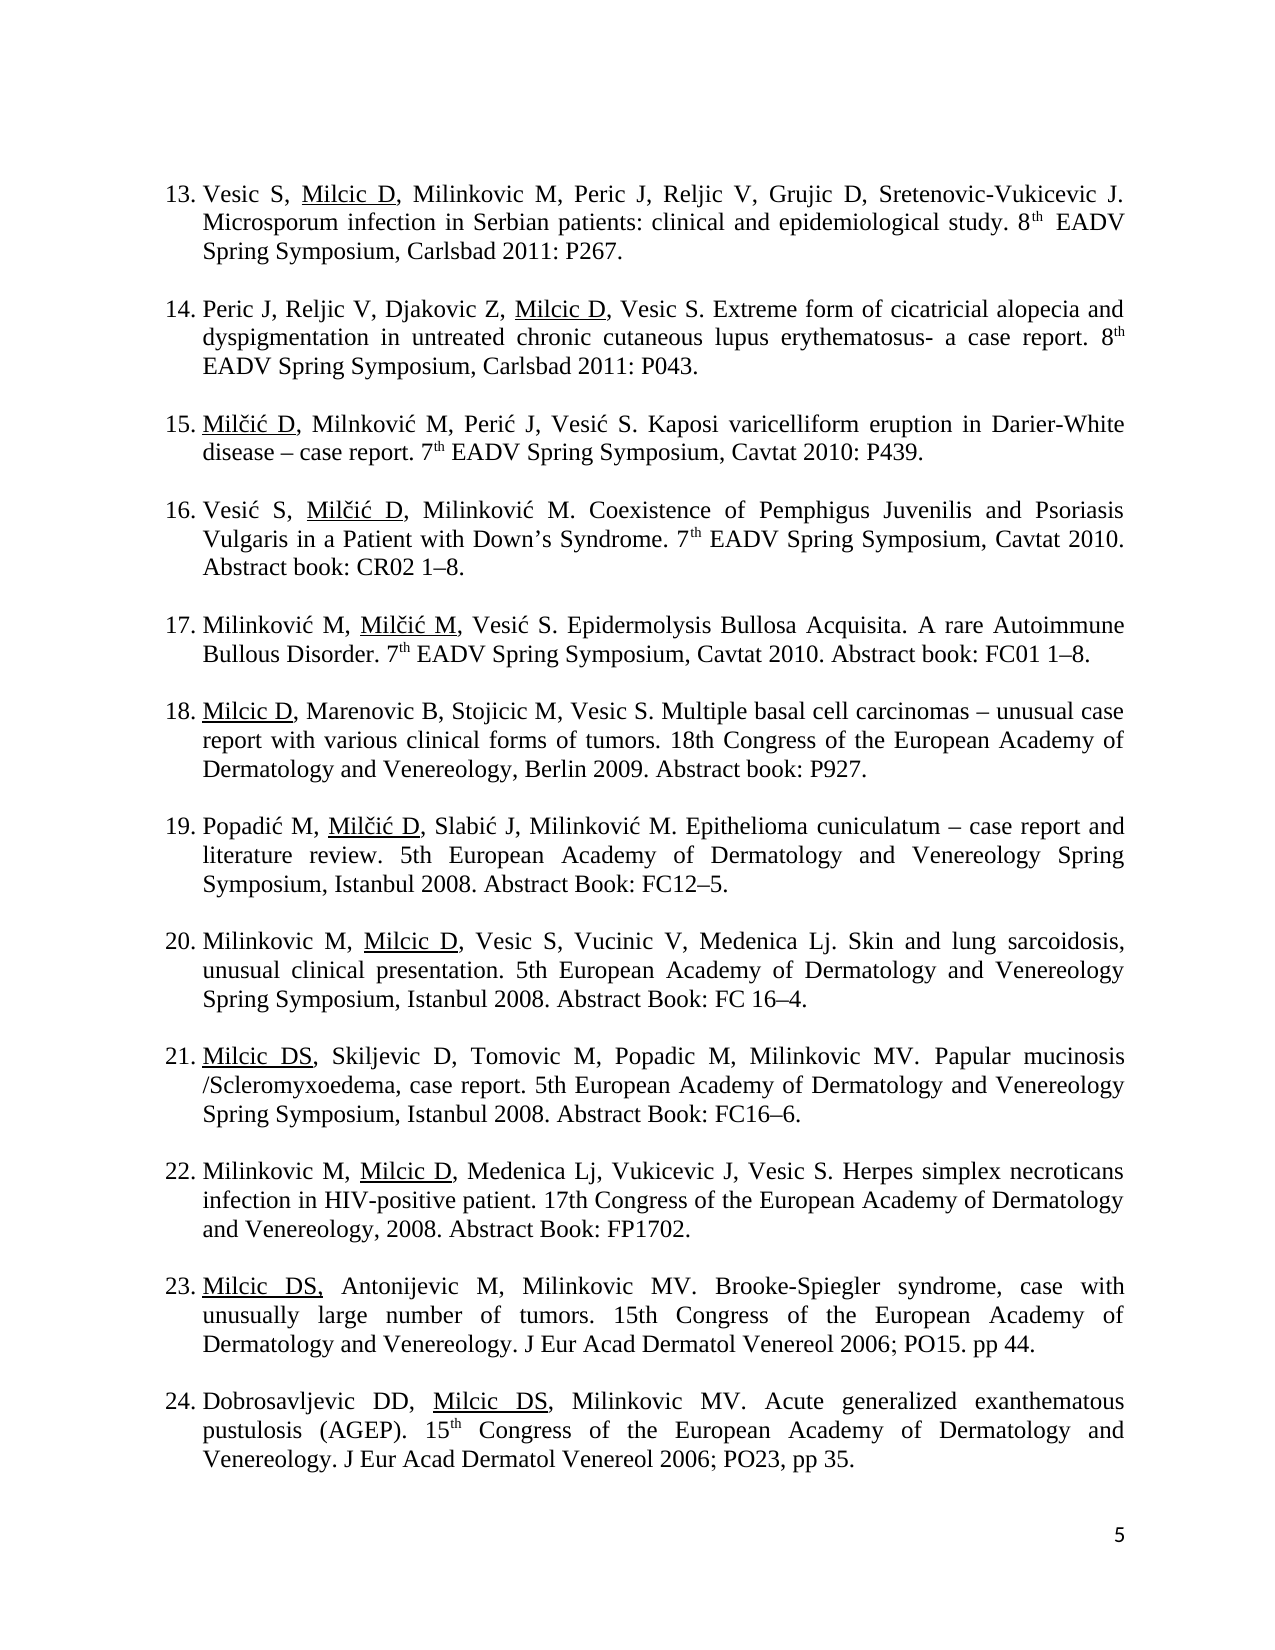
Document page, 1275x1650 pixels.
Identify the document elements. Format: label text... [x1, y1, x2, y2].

list Peric J, Reljic V, Djakovic Z, Milcic D, Vesic S. Extreme form of cicatricial alopecia and dyspigmentation in untreated chronic cutaneous lupus erythematosus- a case report. 8th EADV Spring Symposium, Carlsbad 2011: P043. [165, 294, 1125, 380]
list Milinkovic M, Milcic D, Vesic S, Vucinic V, Medenica Lj. Skin and lung sarcoidosis, unusual clinical presentation. 5th European Academy of Dermatology and Venereology Spring Symposium, Istanbul 2008. Abstract Book: FC 16–4. [165, 926, 1125, 1012]
list Vesic S, Milcic D, Milinkovic M, Peric J, Reljic V, Grujic D, Sretenovic-Vukicevic J. Microsporum infection in Serbian patients: clinical and epidemiological study. 8th EADV Spring Symposium, Carlsbad 2011: P267. [165, 179, 1125, 265]
list Popadić M, Milčić D, Slabić J, Milinković M. Epithelioma cuniculatum – case report and literature review. 5th European Academy of Dermatology and Venereology Spring Symposium, Istanbul 2008. Abstract Book: FC12–5. [165, 811, 1125, 897]
list Milinkovic M, Milcic D, Medenica Lj, Vukicevic J, Vesic S. Herpes simplex necroticans infection in HIV-positive patient. 17th Congress of the European Academy of Dermatology and Venereology, 2008. Abstract Book: FP1702. [165, 1156, 1125, 1242]
list Vesić S, Milčić D, Milinković M. Coexistence of Pemphigus Juvenilis and Psoriasis Vulgaris in a Patient with Down’s Syndrome. 7th EADV Spring Symposium, Cavtat 2010. Abstract book: CR02 1–8. [165, 495, 1125, 581]
list Milčić D, Milnković M, Perić J, Vesić S. Kaposi varicelliform eruption in Darier-White disease – case report. 7th EADV Spring Symposium, Cavtat 2010: P439. [165, 409, 1125, 466]
list Milcic D, Marenovic B, Stojicic M, Vesic S. Multiple basal cell carcinomas – unusual case report with various clinical forms of tumors. 18th Congress of the European Academy of Dermatology and Venereology, Berlin 2009. Abstract book: P927. [165, 696, 1125, 782]
list Dobrosavljevic DD, Milcic DS, Milinkovic MV. Acute generalized exanthematous pustulosis (AGEP). 15th Congress of the European Academy of Dermatology and Venereology. J Eur Acad Dermatol Venereol 2006 PO23, pp 35. [165, 1386, 1125, 1472]
list Milinković M, Milčić M, Vesić S. Epidermolysis Bullosa Acquisita. A rare Autoimmune Bullous Disorder. 7th EADV Spring Symposium, Cavtat 2010. Abstract book: FC01 1–8. [165, 610, 1125, 667]
list Milcic DS, Antonijevic M, Milinkovic MV. Brooke-Spiegler syndrome, case with unusually large number of tumors. 15th Congress of the European Academy of Dermatology and Venereology. J Eur Acad Dermatol Venereol 2006 PO15. pp 44. [165, 1271, 1125, 1357]
list Milcic DS, Skiljevic D, Tomovic M, Popadic M, Milinkovic MV. Papular mucinosis /Scleromyxoedema, case report. 5th European Academy of Dermatology and Venereology Spring Symposium, Istanbul 2008. Abstract Book: FC16–6. [165, 1041, 1125, 1127]
